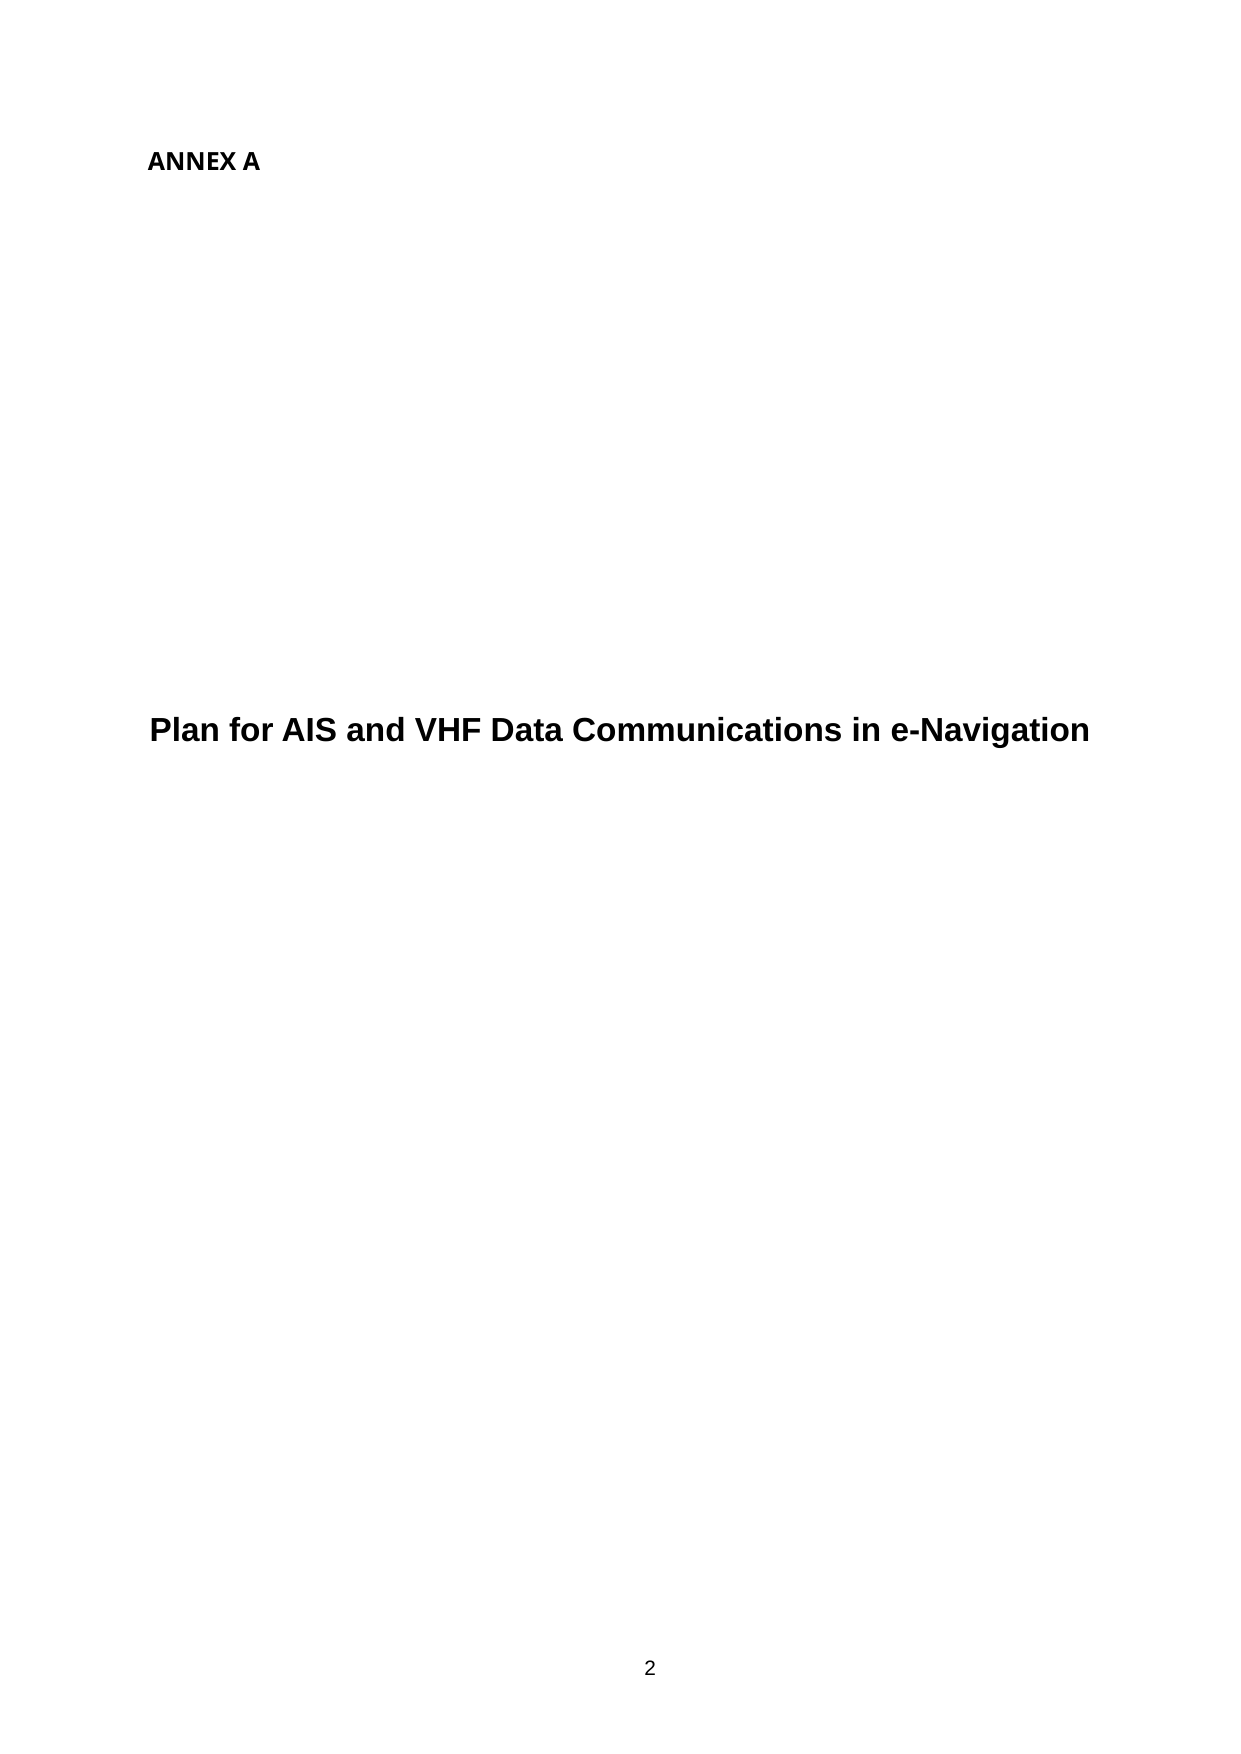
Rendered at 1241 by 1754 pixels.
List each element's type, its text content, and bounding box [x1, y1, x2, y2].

title Plan for AIS and VHF Data Communications in e-Navigation [148, 710, 1092, 748]
